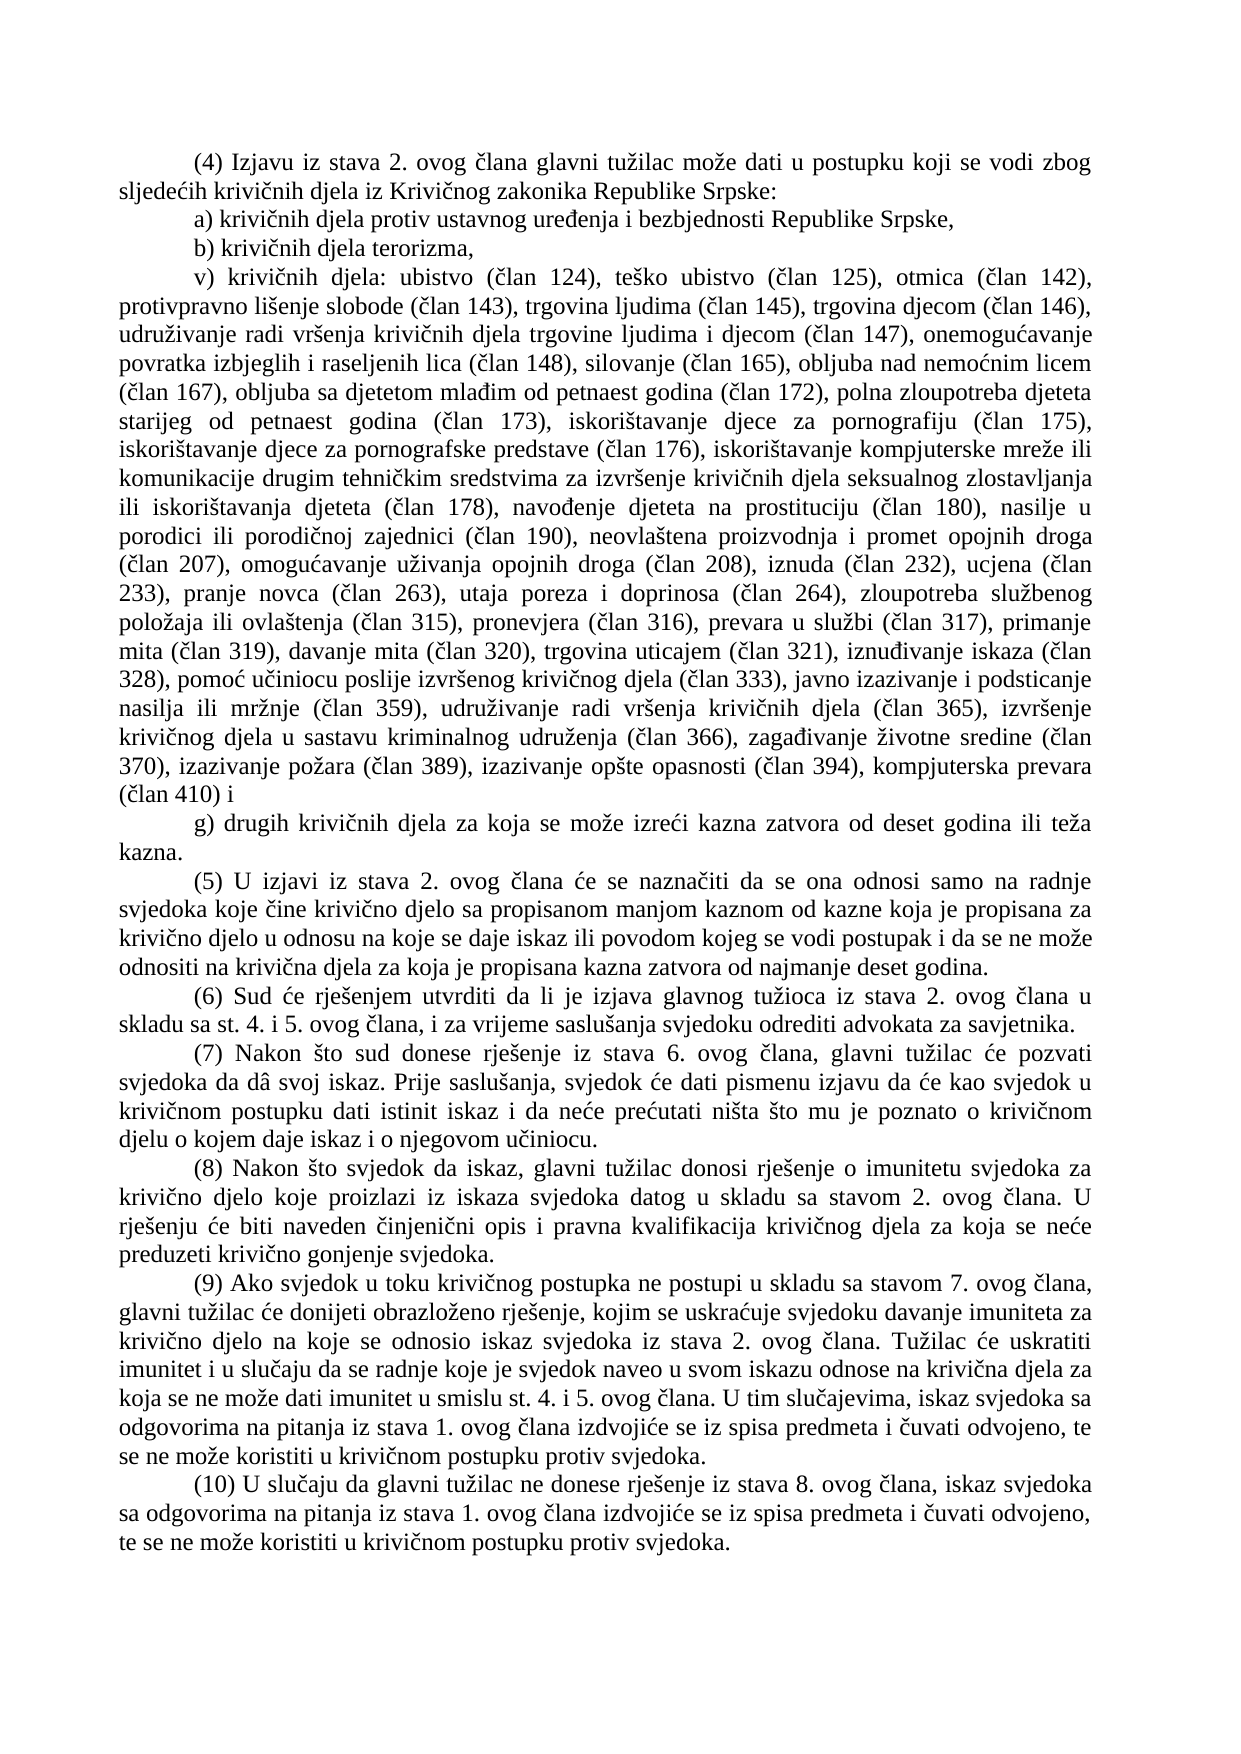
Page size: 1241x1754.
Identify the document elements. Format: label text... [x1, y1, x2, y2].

text (4) Izjavu iz stava 2. ovog člana glavni tužilac može dati u postupku koji se vodi zbog sljedećih krivičnih djela iz Krivičnog zakonika Republike Srpske: [118, 147, 1093, 204]
text (7) Nakon što sud donese rješenje iz stava 6. ovog člana, glavni tužilac će pozvati svjedoka da dâ svoj iskaz. Prije saslušanja, svjedok će dati pismenu izjavu da će kao svjedok u krivičnom postupku dati istinit iskaz i da neće prećutati ništa što mu je poznato o krivičnom djelu o kojem daje iskaz i o njegovom učiniocu. [118, 1038, 1093, 1153]
text (9) Ako svjedok u toku krivičnog postupka ne postupi u skladu sa stavom 7. ovog člana, glavni tužilac će donijeti obrazloženo rješenje, kojim se uskraćuje svjedoku davanje imuniteta za krivično djelo na koje se odnosio iskaz svjedoka iz stava 2. ovog člana. Tužilac će uskratiti imunitet i u slučaju da se radnje koje je svjedok naveo u svom iskazu odnose na krivična djela za koja se ne može dati imunitet u smislu st. 4. i 5. ovog člana. U tim slučajevima, iskaz svjedoka sa odgovorima na pitanja iz stava 1. ovog člana izdvojiće se iz spisa predmeta i čuvati odvojeno, te se ne može koristiti u krivičnom postupku protiv svjedoka. [118, 1268, 1093, 1469]
text a) krivičnih djela protiv ustavnog uređenja i bezbjednosti Republike Srpske, [118, 204, 1093, 233]
text (8) Nakon što svjedok da iskaz, glavni tužilac donosi rješenje o imunitetu svjedoka za krivično djelo koje proizlazi iz iskaza svjedoka datog u skladu sa stavom 2. ovog člana. U rješenju će biti naveden činjenični opis i pravna kvalifikacija krivičnog djela za koja se neće preduzeti krivično gonjenje svjedoka. [118, 1153, 1093, 1268]
text v) krivičnih djela: ubistvo (član 124), teško ubistvo (član 125), otmica (član 142), protivpravno lišenje slobode (član 143), trgovina ljudima (član 145), trgovina djecom (član 146), udruživanje radi vršenja krivičnih djela trgovine ljudima i djecom (član 147), onemogućavanje povratka izbjeglih i raseljenih lica (član 148), silovanje (član 165), obljuba nad nemoćnim licem (član 167), obljuba sa djetetom mlađim od petnaest godina (član 172), polna zloupotreba djeteta starijeg od petnaest godina (član 173), iskorištavanje djece za pornografiju (član 175), iskorištavanje djece za pornografske predstave (član 176), iskorištavanje kompjuterske mreže ili komunikacije drugim tehničkim sredstvima za izvršenje krivičnih djela seksualnog zlostavljanja ili iskorištavanja djeteta (član 178), navođenje djeteta na prostituciju (član 180), nasilje u porodici ili porodičnoj zajednici (član 190), neovlaštena proizvodnja i promet opojnih droga (član 207), omogućavanje uživanja opojnih droga (član 208), iznuda (član 232), ucjena (član 233), pranje novca (član 263), utaja poreza i doprinosa (član 264), zloupotreba službenog položaja ili ovlaštenja (član 315), pronevjera (član 316), prevara u službi (član 317), primanje mita (član 319), davanje mita (član 320), trgovina uticajem (član 321), iznuđivanje iskaza (član 328), pomoć učiniocu poslije izvršenog krivičnog djela (član 333), javno izazivanje i podsticanje nasilja ili mržnje (član 359), udruživanje radi vršenja krivičnih djela (član 365), izvršenje krivičnog djela u sastavu kriminalnog udruženja (član 366), zagađivanje životne sredine (član 370), izazivanje požara (član 389), izazivanje opšte opasnosti (član 394), kompjuterska prevara (član 410) i [118, 262, 1093, 808]
text (10) U slučaju da glavni tužilac ne donese rješenje iz stava 8. ovog člana, iskaz svjedoka sa odgovorima na pitanja iz stava 1. ovog člana izdvojiće se iz spisa predmeta i čuvati odvojeno, te se ne može koristiti u krivičnom postupku protiv svjedoka. [118, 1469, 1093, 1556]
text g) drugih krivičnih djela za koja se može izreći kazna zatvora od deset godina ili teža kazna. [118, 808, 1093, 866]
text (5) U izjavi iz stava 2. ovog člana će se naznačiti da se ona odnosi samo na radnje svjedoka koje čine krivično djelo sa propisanom manjom kaznom od kazne koja je propisana za krivično djelo u odnosu na koje se daje iskaz ili povodom kojeg se vodi postupak i da se ne može odnositi na krivična djela za koja je propisana kazna zatvora od najmanje deset godina. [118, 866, 1093, 981]
text (6) Sud će rješenjem utvrditi da li je izjava glavnog tužioca iz stava 2. ovog člana u skladu sa st. 4. i 5. ovog člana, i za vrijeme saslušanja svjedoku odrediti advokata za savjetnika. [118, 981, 1093, 1038]
text b) krivičnih djela terorizma, [118, 233, 1093, 262]
